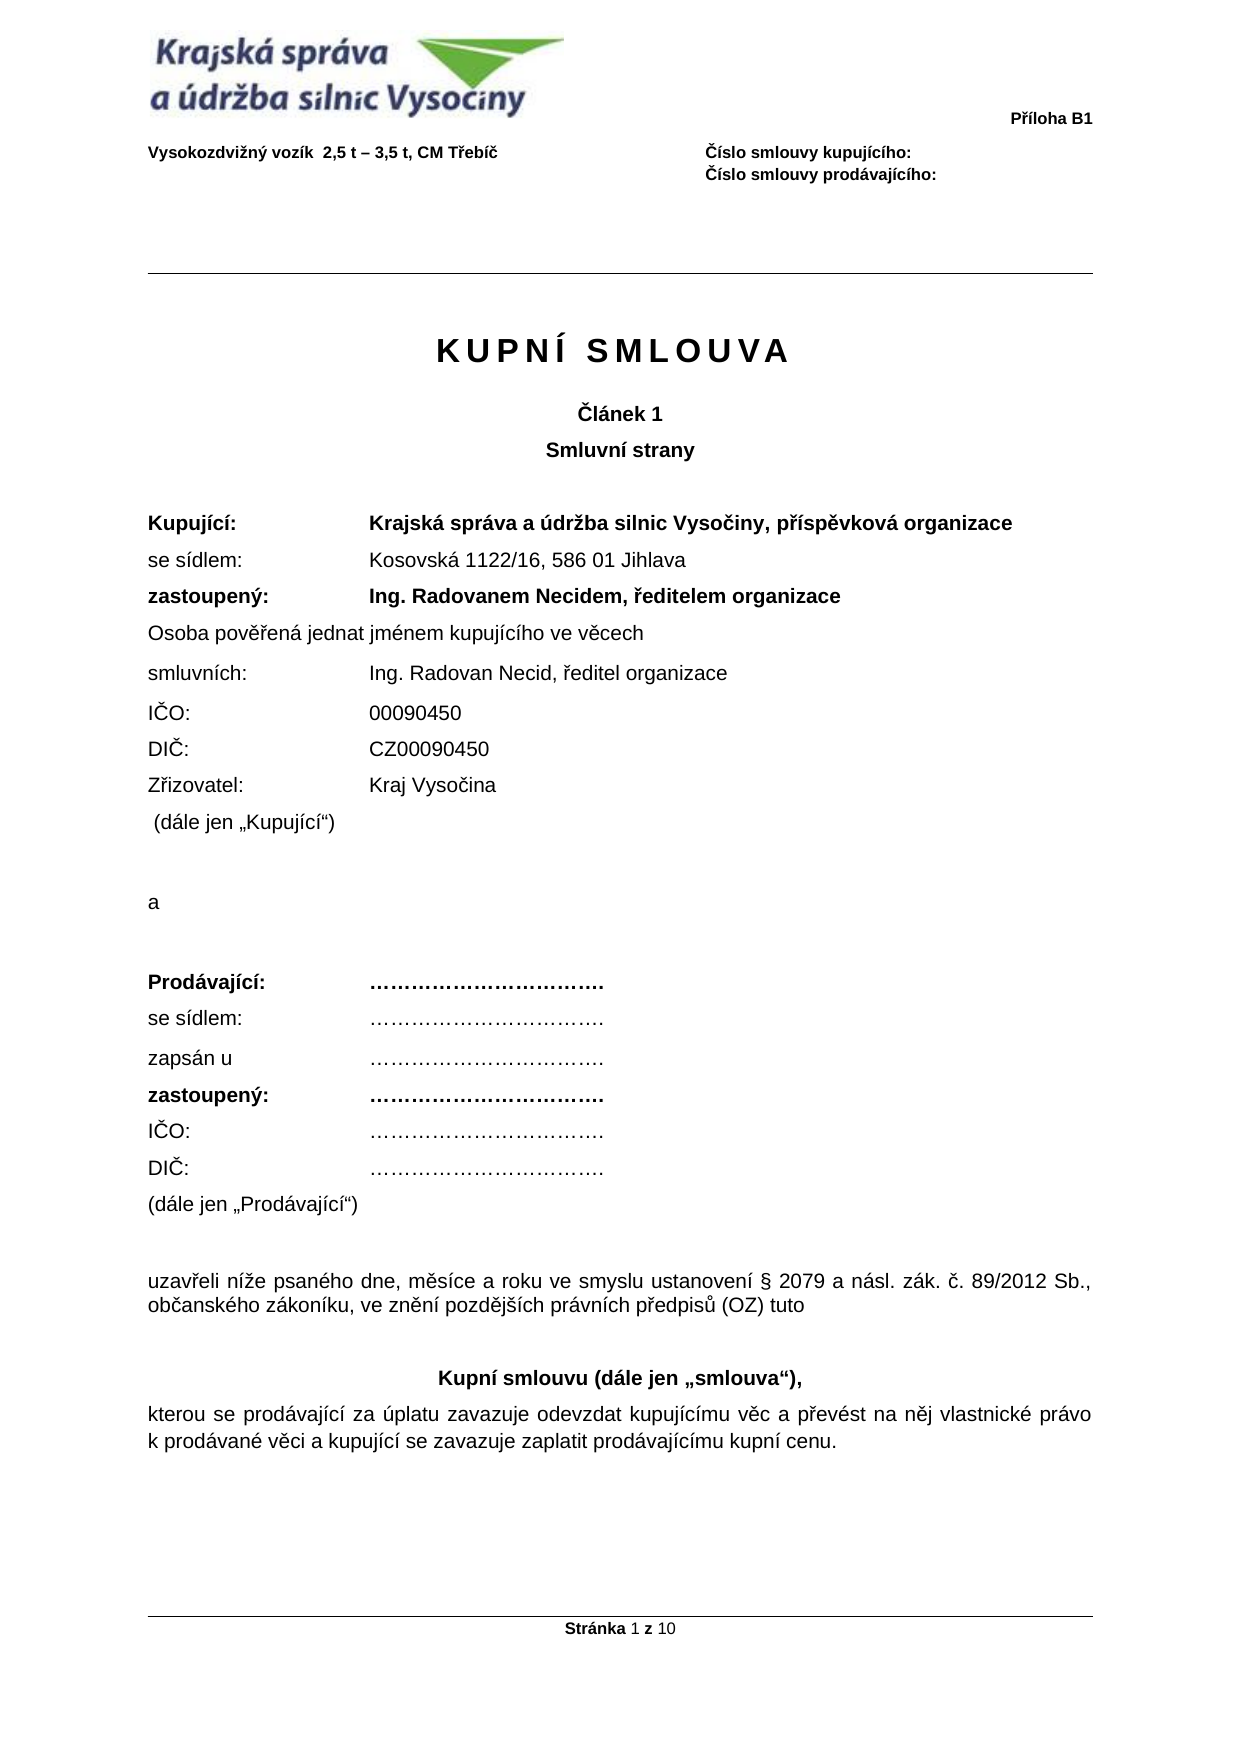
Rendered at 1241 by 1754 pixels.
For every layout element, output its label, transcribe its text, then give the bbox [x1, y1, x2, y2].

text zastoupený: Ing. Radovanem Necidem, ředitelem organizace [148, 584, 1093, 608]
text (dále jen „Kupující“) [148, 810, 1093, 834]
text Smluvní strany [148, 438, 1093, 462]
text se sídlem: Kosovská 1122/16, 586 01 Jihlava [148, 547, 1093, 571]
text IČO: ……………………………. [148, 1119, 1093, 1143]
text (dále jen „Prodávající“) [148, 1192, 1093, 1216]
text Osoba pověřená jednat jménem kupujícího ve věcech [148, 620, 1093, 644]
text Zřizovatel: Kraj Vysočina [148, 773, 1093, 797]
text zastoupený: ……………………………. [148, 1083, 1093, 1107]
text Kupující: Krajská správa a údržba silnic Vysočiny, příspěvková organizace [148, 511, 1093, 535]
text DIČ: CZ00090450 [148, 737, 1093, 761]
text IČO: 00090450 [148, 700, 1093, 724]
text smluvních: Ing. Radovan Necid, ředitel organizace [148, 660, 1093, 684]
picture [148, 30, 564, 118]
text Prodávající: ……………………………. [148, 970, 1093, 994]
text se sídlem: ……………………………. [148, 1006, 1093, 1030]
text Kupní smlouvu (dále jen „smlouva“), [148, 1365, 1093, 1389]
subtitle KUPNÍ SMLOUVA [221, 331, 1002, 370]
text kterou se prodávající za úplatu zavazuje odevzdat kupujícímu věc a převést na něj vlastnické právo k prodávané věci a kupující se zavazuje zaplatit prodávajícímu kupní cenu. [148, 1402, 1093, 1453]
text Článek 1 [148, 402, 1093, 426]
text DIČ: ……………………………. [148, 1156, 1093, 1179]
text uzavřeli níže psaného dne, měsíce a roku ve smyslu ustanovení § 2079 a násl. zák. č. 89/2012 Sb., občanského zákoníku, ve znění pozdějších právních předpisů (OZ) tuto [148, 1268, 1093, 1316]
text a [148, 890, 1093, 914]
text zapsán u ……………………………. [148, 1046, 1093, 1070]
